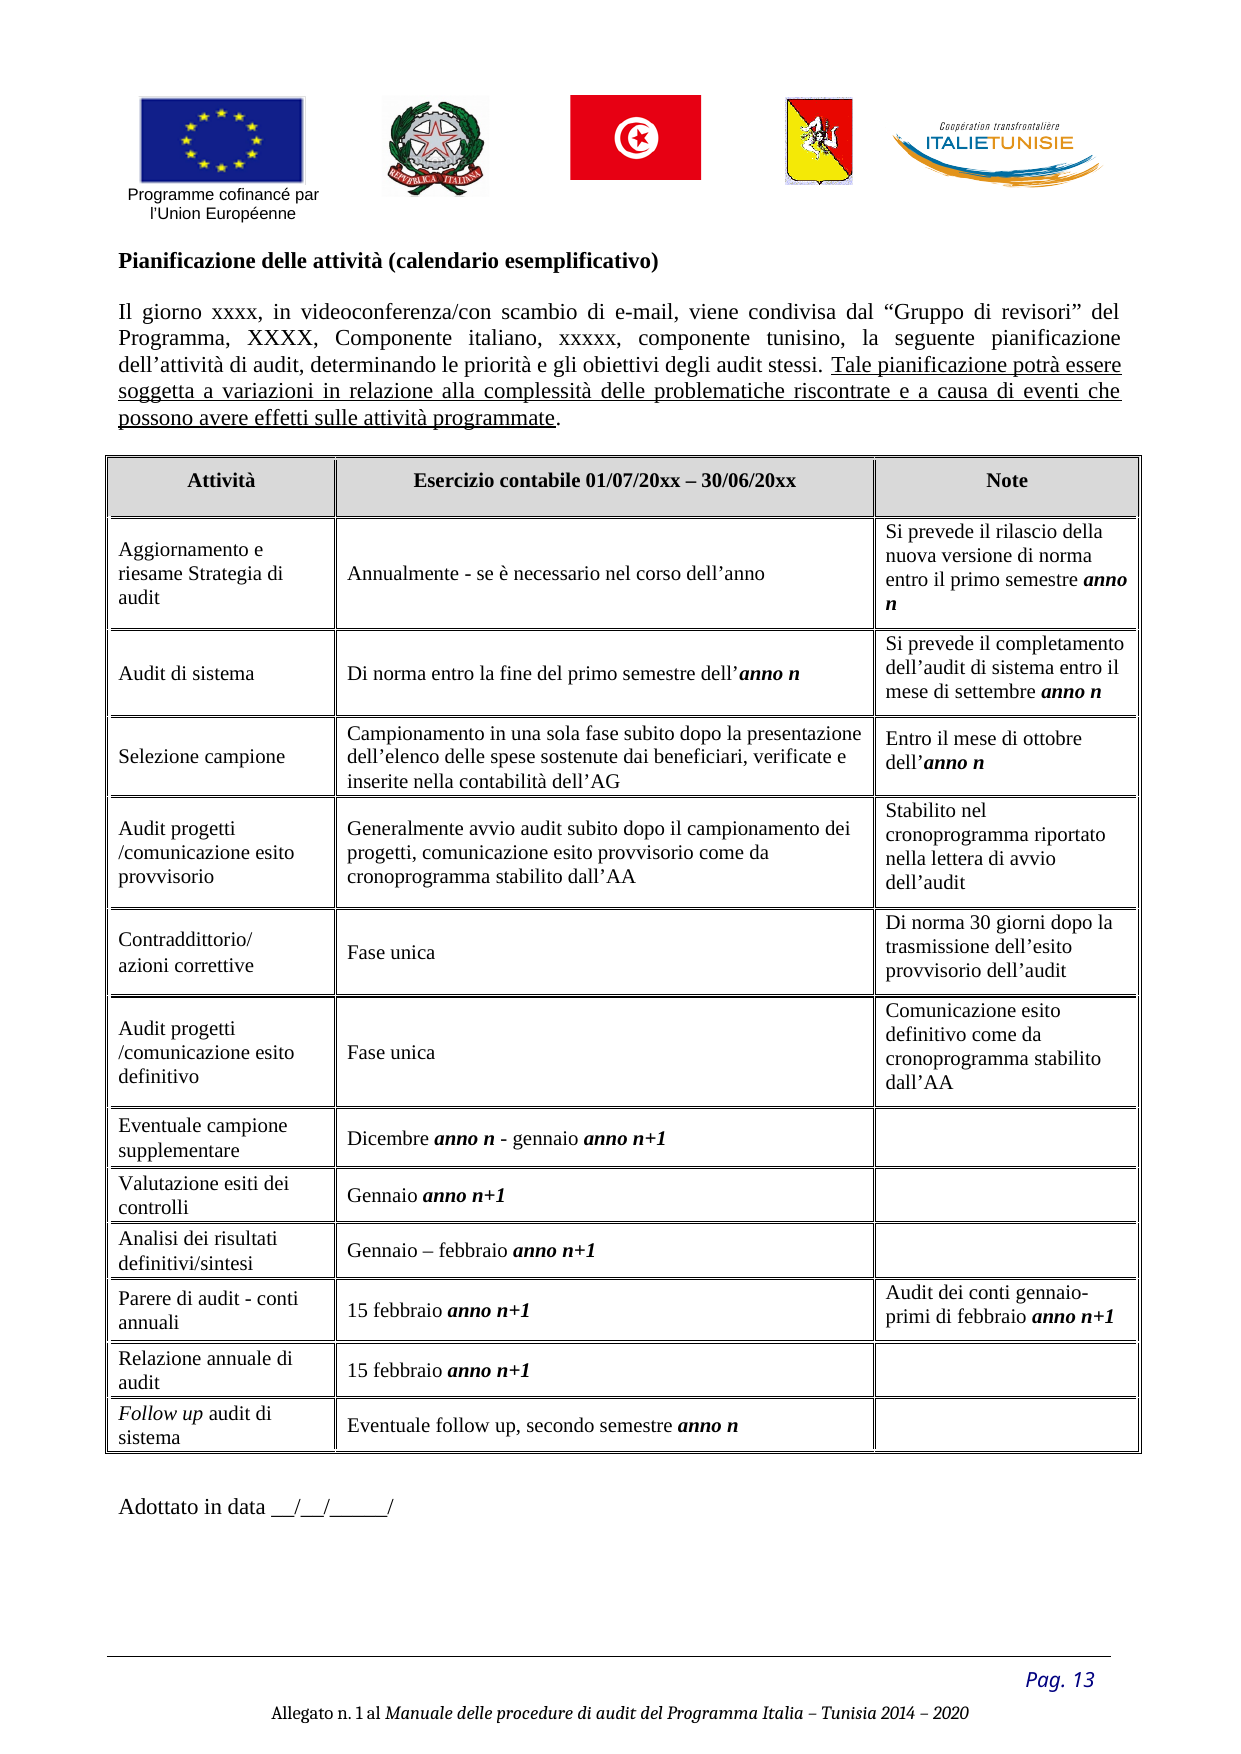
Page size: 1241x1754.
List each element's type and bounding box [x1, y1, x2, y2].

table_cell [107, 1106, 336, 1166]
table_cell [108, 795, 334, 907]
table_cell [876, 795, 1138, 907]
table_cell [337, 718, 873, 795]
table_cell [337, 1169, 873, 1221]
table_cell [874, 994, 1140, 1106]
table_cell [874, 1106, 1140, 1166]
table_cell [337, 1280, 873, 1340]
table_cell [108, 907, 334, 994]
picture [785, 97, 853, 185]
table_cell [108, 1277, 334, 1340]
table_cell [337, 1109, 873, 1166]
table_cell [108, 516, 334, 627]
picture [138, 95, 308, 185]
table_cell [107, 994, 336, 1106]
picture [884, 95, 1112, 209]
table_cell [108, 1166, 334, 1221]
table_cell [876, 1166, 1138, 1221]
table_cell [337, 1344, 873, 1396]
table_cell [876, 516, 1138, 627]
table_header [336, 458, 874, 516]
picture [381, 95, 490, 197]
table_cell [337, 519, 873, 627]
table_cell [107, 715, 336, 795]
table_cell [337, 1224, 873, 1277]
table_cell [336, 1399, 874, 1451]
table_cell [874, 715, 1140, 795]
table_cell [108, 1396, 336, 1451]
table_cell [876, 1277, 1138, 1340]
table_cell [337, 998, 873, 1106]
table_cell [874, 1396, 1138, 1451]
table_cell [876, 628, 1138, 715]
table_cell [108, 628, 334, 715]
table_cell [874, 1221, 1140, 1277]
table_cell [107, 1340, 336, 1396]
table_cell [874, 1340, 1140, 1396]
table_cell [107, 1221, 336, 1277]
table_cell [337, 910, 873, 994]
table_cell [337, 631, 873, 715]
picture [570, 95, 702, 180]
table_header [107, 456, 336, 516]
table_cell [337, 798, 873, 907]
table_header [874, 458, 1138, 516]
table_cell [876, 907, 1138, 994]
